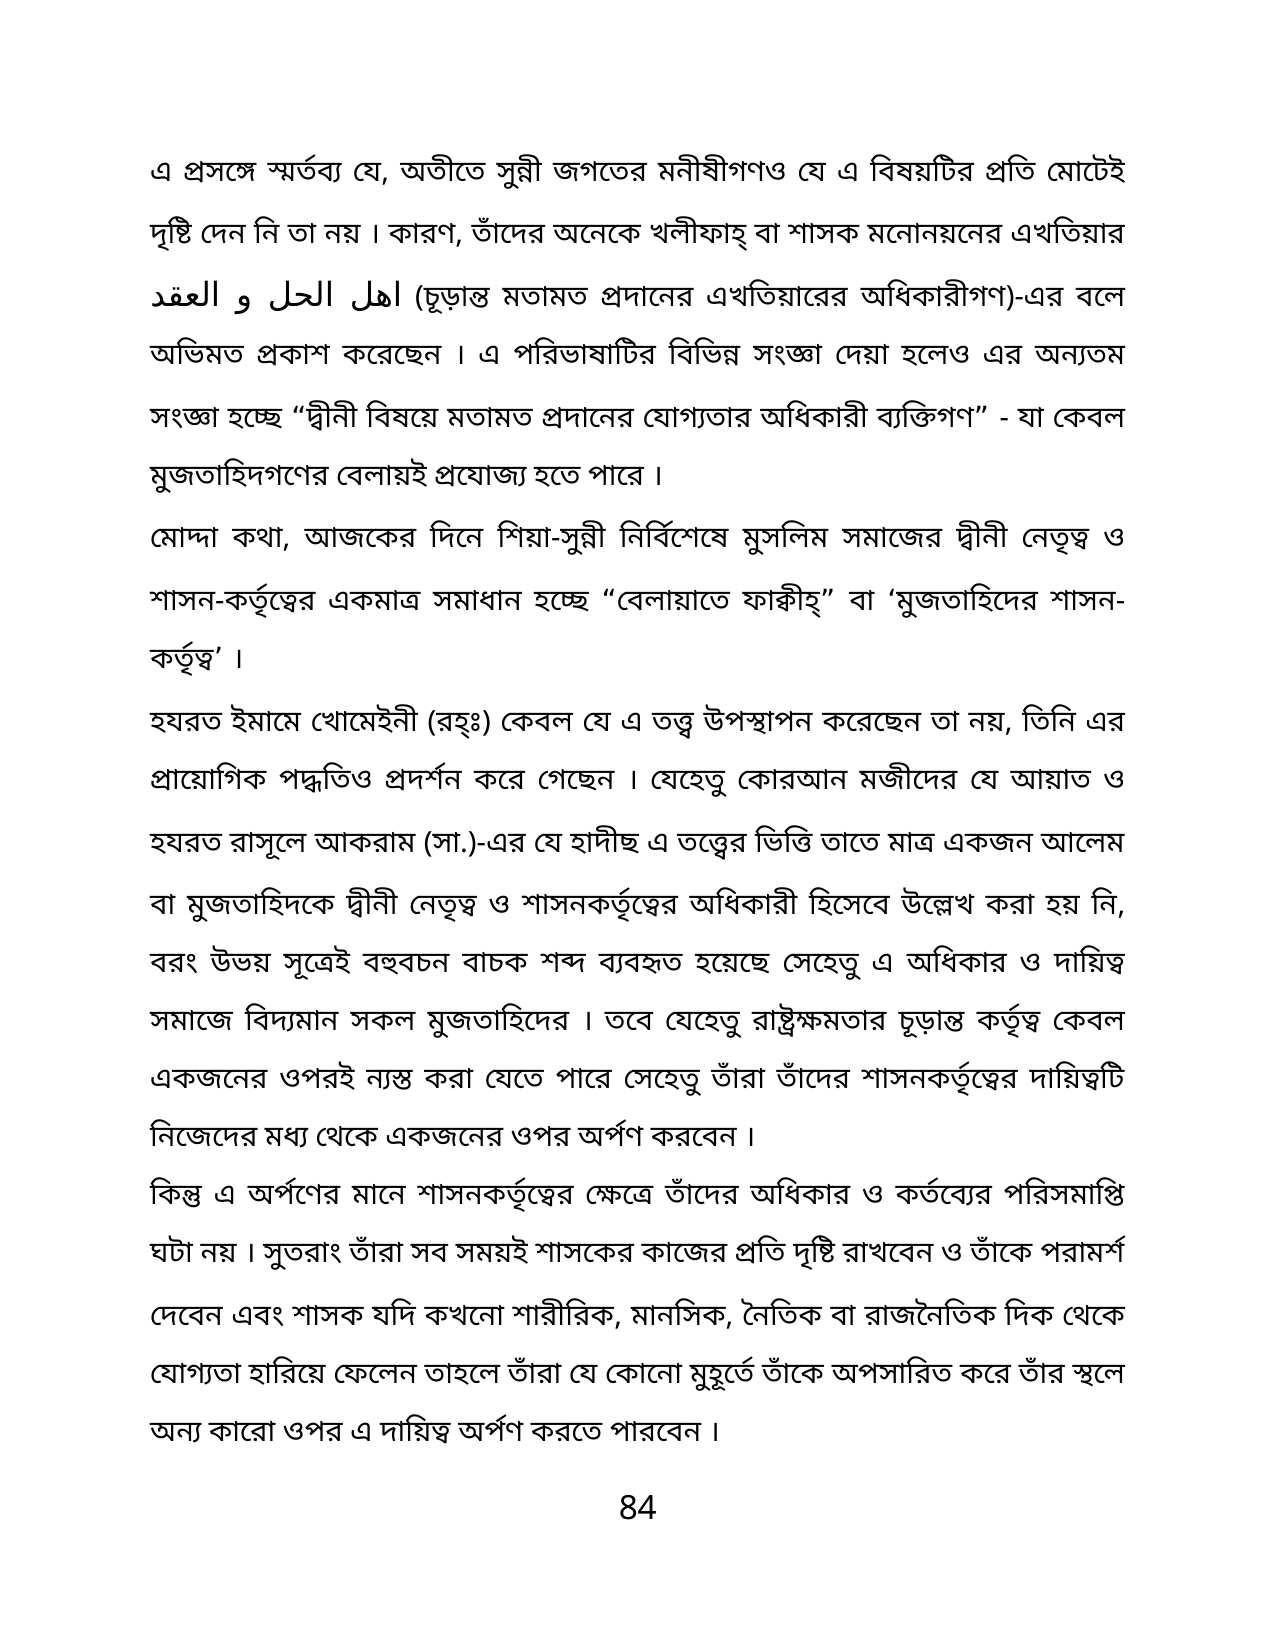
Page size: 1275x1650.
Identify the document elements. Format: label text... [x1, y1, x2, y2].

text এ প্রসঙ্গে স্মর্তব্য যে, অতীতে সুন্নী জগতের মনীষীগণও যে এ বিষয়টির প্রতি মোটেই দৃষ্টি দেন নি তা নয় । কারণ, তাঁদের অনেকে খলীফাহ্ বা শাসক মনোনয়নের এখতিয়ার اهل الحل و العقد (চূড়ান্ত মতামত প্রদানের এখতিয়ারের অধিকারীগণ)-এর বলে অভিমত প্রকাশ করেছেন । এ পরিভাষাটির বিভিন্ন সংজ্ঞা দেয়া হলেও এর অন্যতম সংজ্ঞা হচ্ছে “দ্বীনী বিষয়ে মতামত প্রদানের যোগ্যতার অধিকারী ব্যক্তিগণ” - যা কেবল মুজতাহিদগণের বেলায়ই প্রযোজ্য হতে পারে । [150, 150, 1125, 497]
text মোদ্দা কথা, আজকের দিনে শিয়া-সুন্নী নির্বিশেষে মুসলিম সমাজের দ্বীনী নেতৃত্ব ও শাসন-কর্তৃত্বের একমাত্র সমাধান হচ্ছে “বেলায়াতে ফাক্বীহ্” বা ‘মুজতাহিদের শাসন-কর্তৃত্ব’ । [150, 517, 1125, 681]
text কিন্তু এ অর্পণের মানে শাসনকর্তৃত্বের ক্ষেত্রে তাঁদের অধিকার ও কর্তব্যের পরিসমাপ্তি ঘটা নয় । সুতরাং তাঁরা সব সময়ই শাসকের কাজের প্রতি দৃষ্টি রাখবেন ও তাঁকে পরামর্শ দেবেন এবং শাসক যদি কখনো শারীরিক, মানসিক, নৈতিক বা রাজনৈতিক দিক থেকে যোগ্যতা হারিয়ে ফেলেন তাহলে তাঁরা যে কোনো মুহূর্তে তাঁকে অপসারিত করে তাঁর স্থলে অন্য কারো ওপর এ দায়িত্ব অর্পণ করতে পারবেন । [150, 1178, 1125, 1453]
text হযরত ইমামে খোমেইনী (রহ্ঃ) কেবল যে এ তত্ত্ব উপস্থাপন করেছেন তা নয়, তিনি এর প্রায়োগিক পদ্ধতিও প্রদর্শন করে গেছেন । যেহেতু কোরআন মজীদের যে আয়াত ও হযরত রাসূলে আকরাম (সা.)-এর যে হাদীছ এ তত্ত্বের ভিত্তি তাতে মাত্র একজন আলেম বা মুজতাহিদকে দ্বীনী নেতৃত্ব ও শাসনকর্তৃত্বের অধিকারী হিসেবে উল্লেখ করা হয় নি, বরং উভয় সূত্রেই বহুবচন বাচক শব্দ ব্যবহৃত হয়েছে সেহেতু এ অধিকার ও দায়িত্ব সমাজে বিদ্যমান সকল মুজতাহিদের । তবে যেহেতু রাষ্ট্রক্ষমতার চূড়ান্ত কর্তৃত্ব কেবল একজনের ওপরই ন্যস্ত করা যেতে পারে সেহেতু তাঁরা তাঁদের শাসনকর্তৃত্বের দায়িত্বটি নিজেদের মধ্য থেকে একজনের ওপর অর্পণ করবেন । [150, 700, 1125, 1158]
